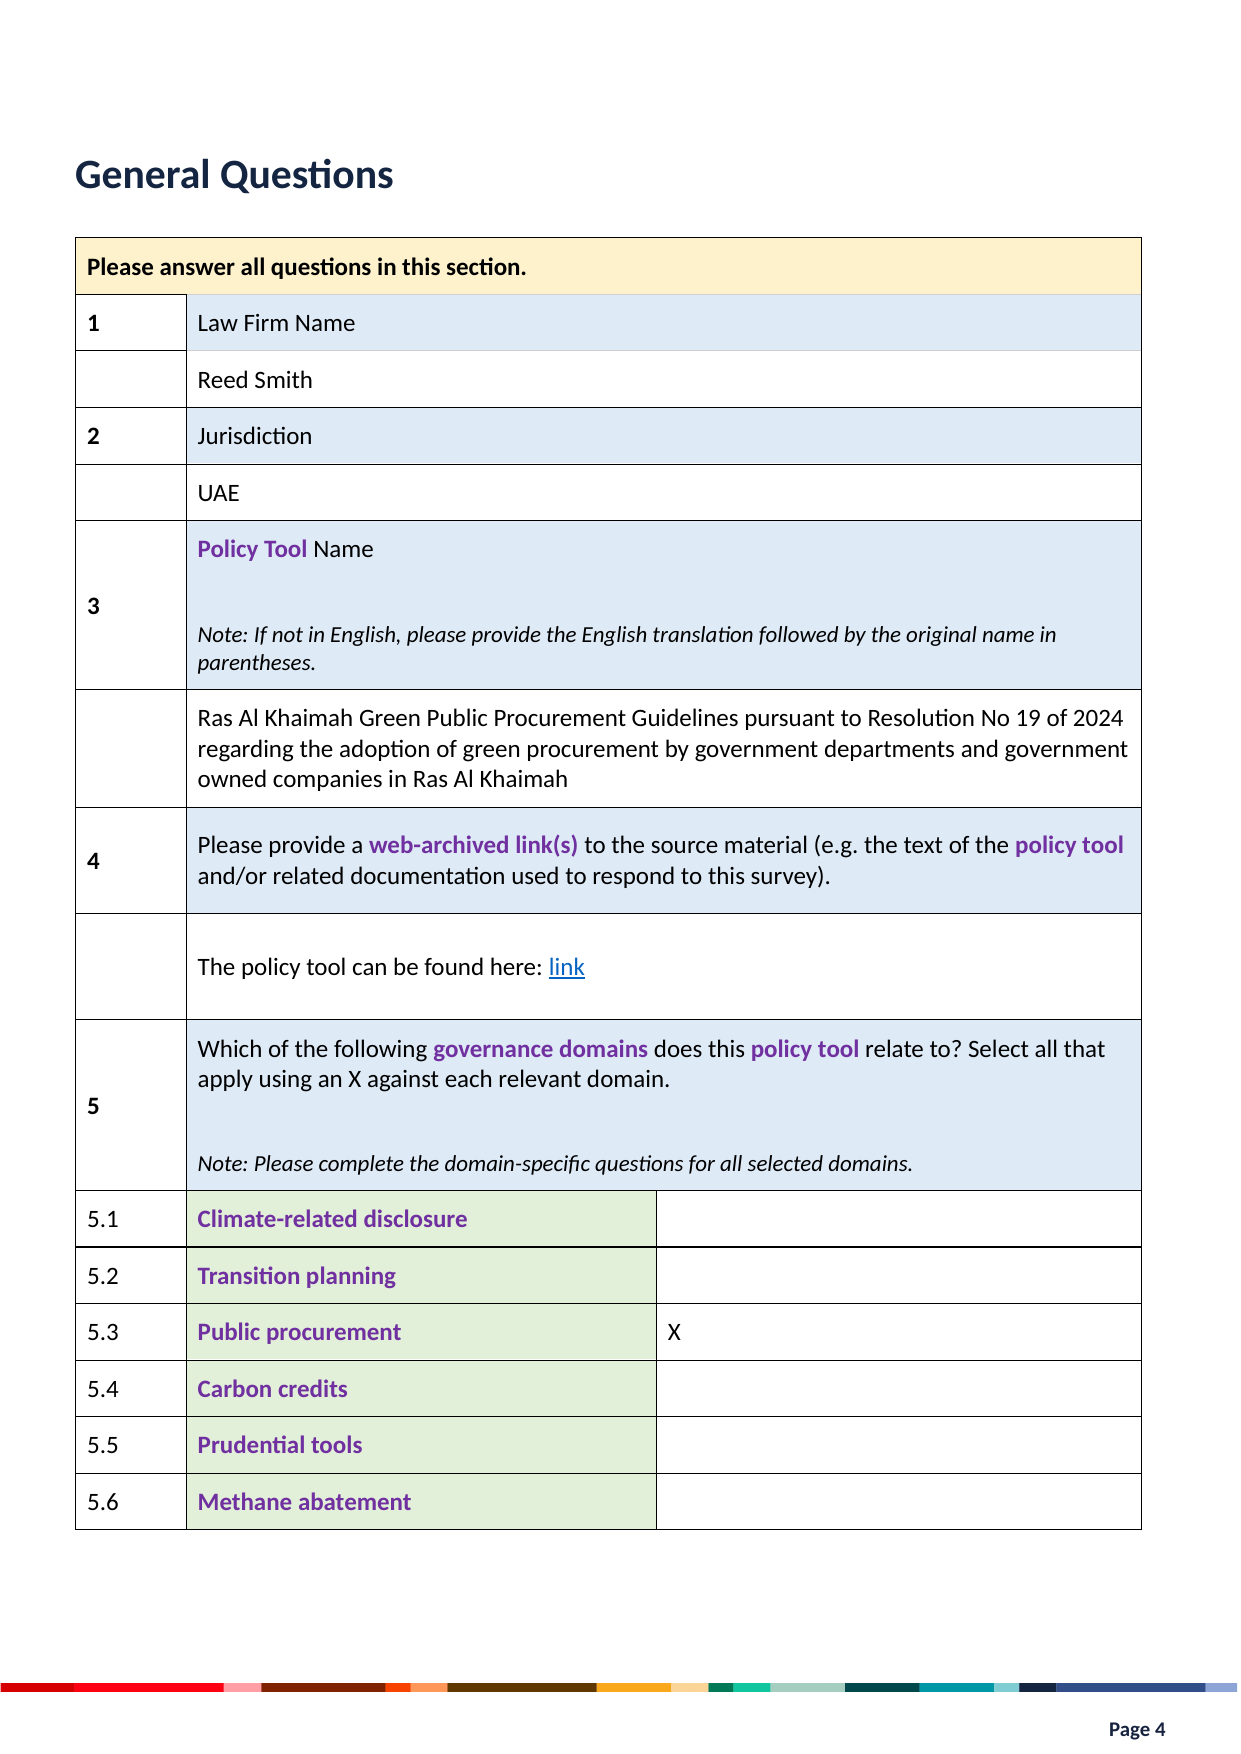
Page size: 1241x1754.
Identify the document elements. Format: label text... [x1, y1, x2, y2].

table_cell [657, 1361, 1141, 1416]
table_cell [76, 914, 186, 1019]
table_cell Methane abatement [187, 1474, 656, 1529]
table_cell Policy Tool Name Note: If not in English, please provide the English translation followed by the original name in parentheses. [187, 521, 1141, 689]
table_cell Prudential tools [187, 1417, 656, 1473]
table_cell Carbon credits [187, 1361, 656, 1416]
table_cell 5.1 [76, 1191, 186, 1246]
table_cell 1 [76, 295, 186, 350]
table_cell Reed Smith [187, 351, 1141, 407]
table_cell Climate-related disclosure [187, 1191, 656, 1246]
table_cell [76, 465, 186, 520]
table_cell [76, 690, 186, 807]
table_cell 5.6 [76, 1474, 186, 1529]
table_cell Ras Al Khaimah Green Public Procurement Guidelines pursuant to Resolution No 19 of 2024 regarding the adoption of green procurement by government departments and government owned companies in Ras Al Khaimah [187, 690, 1141, 807]
table_cell 3 [76, 521, 186, 689]
table_cell 4 [76, 808, 186, 913]
table_cell Law Firm Name [187, 295, 1141, 350]
table_cell [76, 351, 186, 407]
table_header Please answer all questions in this section. [76, 238, 1141, 294]
table_cell Jurisdiction [187, 408, 1141, 463]
table_cell Which of the following governance domains does this policy tool relate to? Select all that apply using an X against each relevant domain. Note: Please complete the domain-specific questions for all selected domains. [187, 1020, 1141, 1190]
table_cell 5.2 [76, 1248, 186, 1303]
table_cell Please provide a web-archived link(s) to the source material (e.g. the text of the policy tool and/or related documentation used to respond to this survey). [187, 808, 1141, 913]
table_cell Public procurement [187, 1304, 656, 1359]
table_cell [657, 1474, 1141, 1529]
table_cell Transition planning [187, 1248, 656, 1303]
table_cell 5.4 [76, 1361, 186, 1416]
table_cell X [657, 1304, 1141, 1359]
table_cell [657, 1248, 1141, 1303]
subtitle General Questions [75, 148, 1165, 199]
table_cell UAE [187, 465, 1141, 520]
table_cell [657, 1417, 1141, 1473]
table_cell 5.3 [76, 1304, 186, 1359]
table_cell [657, 1191, 1141, 1246]
table_cell The policy tool can be found here: link [187, 914, 1141, 1019]
picture [0, 1683, 1236, 1692]
table_cell 5 [76, 1020, 186, 1190]
table_cell 5.5 [76, 1417, 186, 1473]
table_cell 2 [76, 408, 186, 463]
